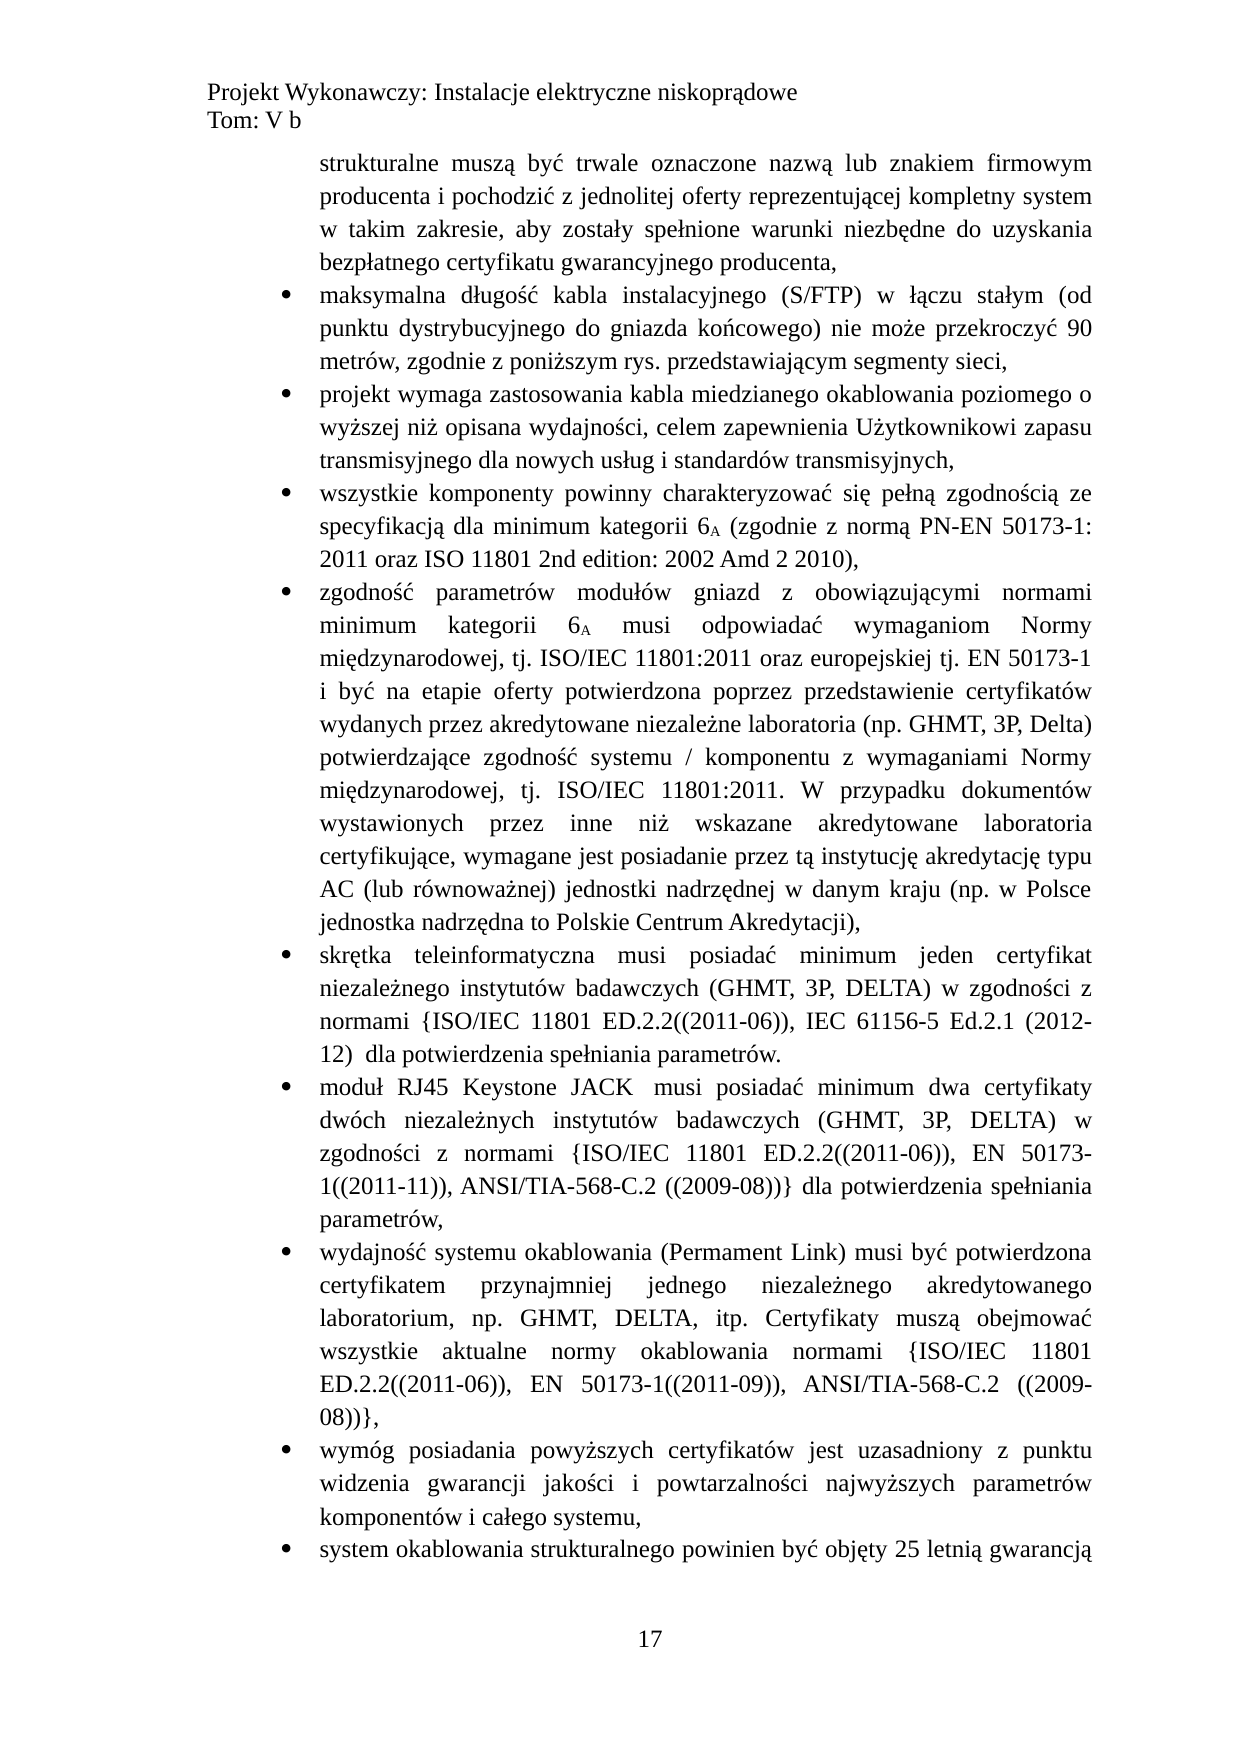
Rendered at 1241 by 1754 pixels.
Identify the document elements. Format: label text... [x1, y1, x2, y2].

list skrętka teleinformatyczna musi posiadać minimum jeden certyfikat niezależnego instytutów badawczych (GHMT, 3P, DELTA) w zgodności z normami {ISO/IEC 11801 ED.2.2((2011-06)), IEC 61156-5 Ed.2.1 (2012-12) dla potwierdzenia spełniania parametrów. [282, 940, 1092, 1068]
list wymóg posiadania powyższych certyfikatów jest uzasadniony z punktu widzenia gwarancji jakości i powtarzalności najwyższych parametrów komponentów i całego systemu, [282, 1436, 1092, 1530]
list wszystkie komponenty powinny charakteryzować się pełną zgodnością ze specyfikacją dla minimum kategorii 6A (zgodnie z normą PN-EN 50173-1: 2011 oraz ISO 11801 2nd edition: 2002 Amd 2 2010), [282, 478, 1092, 573]
list projekt wymaga zastosowania kabla miedzianego okablowania poziomego o wyższej niż opisana wydajności, celem zapewnienia Użytkownikowi zapasu transmisyjnego dla nowych usług i standardów transmisyjnych, [282, 379, 1092, 474]
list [282, 148, 1092, 276]
list moduł RJ45 Keystone JACK musi posiadać minimum dwa certyfikaty dwóch niezależnych instytutów badawczych (GHMT, 3P, DELTA) w zgodności z normami {ISO/IEC 11801 ED.2.2((2011-06)), EN 50173-1((2011-11)), ANSI/TIA-568-C.2 ((2009-08))} dla potwierdzenia spełniania parametrów, [282, 1072, 1092, 1233]
list wydajność systemu okablowania (Permament Link) musi być potwierdzona certyfikatem przynajmniej jednego niezależnego akredytowanego laboratorium, np. GHMT, DELTA, itp. Certyfikaty muszą obejmować wszystkie aktualne normy okablowania normami {ISO/IEC 11801 ED.2.2((2011-06)), EN 50173-1((2011-09)), ANSI/TIA-568-C.2 ((2009-08))}, [282, 1237, 1092, 1431]
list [282, 1534, 1092, 1563]
list zgodność parametrów modułów gniazd z obowiązującymi normami minimum kategorii 6A musi odpowiadać wymaganiom Normy międzynarodowej, tj. ISO/IEC 11801:2011 oraz europejskiej tj. EN 50173-1 i być na etapie oferty potwierdzona poprzez przedstawienie certyfikatów wydanych przez akredytowane niezależne laboratoria (np. GHMT, 3P, Delta) potwierdzające zgodność systemu / komponentu z wymaganiami Normy międzynarodowej, tj. ISO/IEC 11801:2011. W przypadku dokumentów wystawionych przez inne niż wskazane akredytowane laboratoria certyfikujące, wymagane jest posiadanie przez tą instytucję akredytację typu AC (lub równoważnej) jednostki nadrzędnej w danym kraju (np. w Polsce jednostka nadrzędna to Polskie Centrum Akredytacji), [282, 577, 1092, 936]
list maksymalna długość kabla instalacyjnego (S/FTP) w łączu stałym (od punktu dystrybucyjnego do gniazda końcowego) nie może przekroczyć 90 metrów, zgodnie z poniższym rys. przedstawiającym segmenty sieci, [282, 280, 1092, 374]
